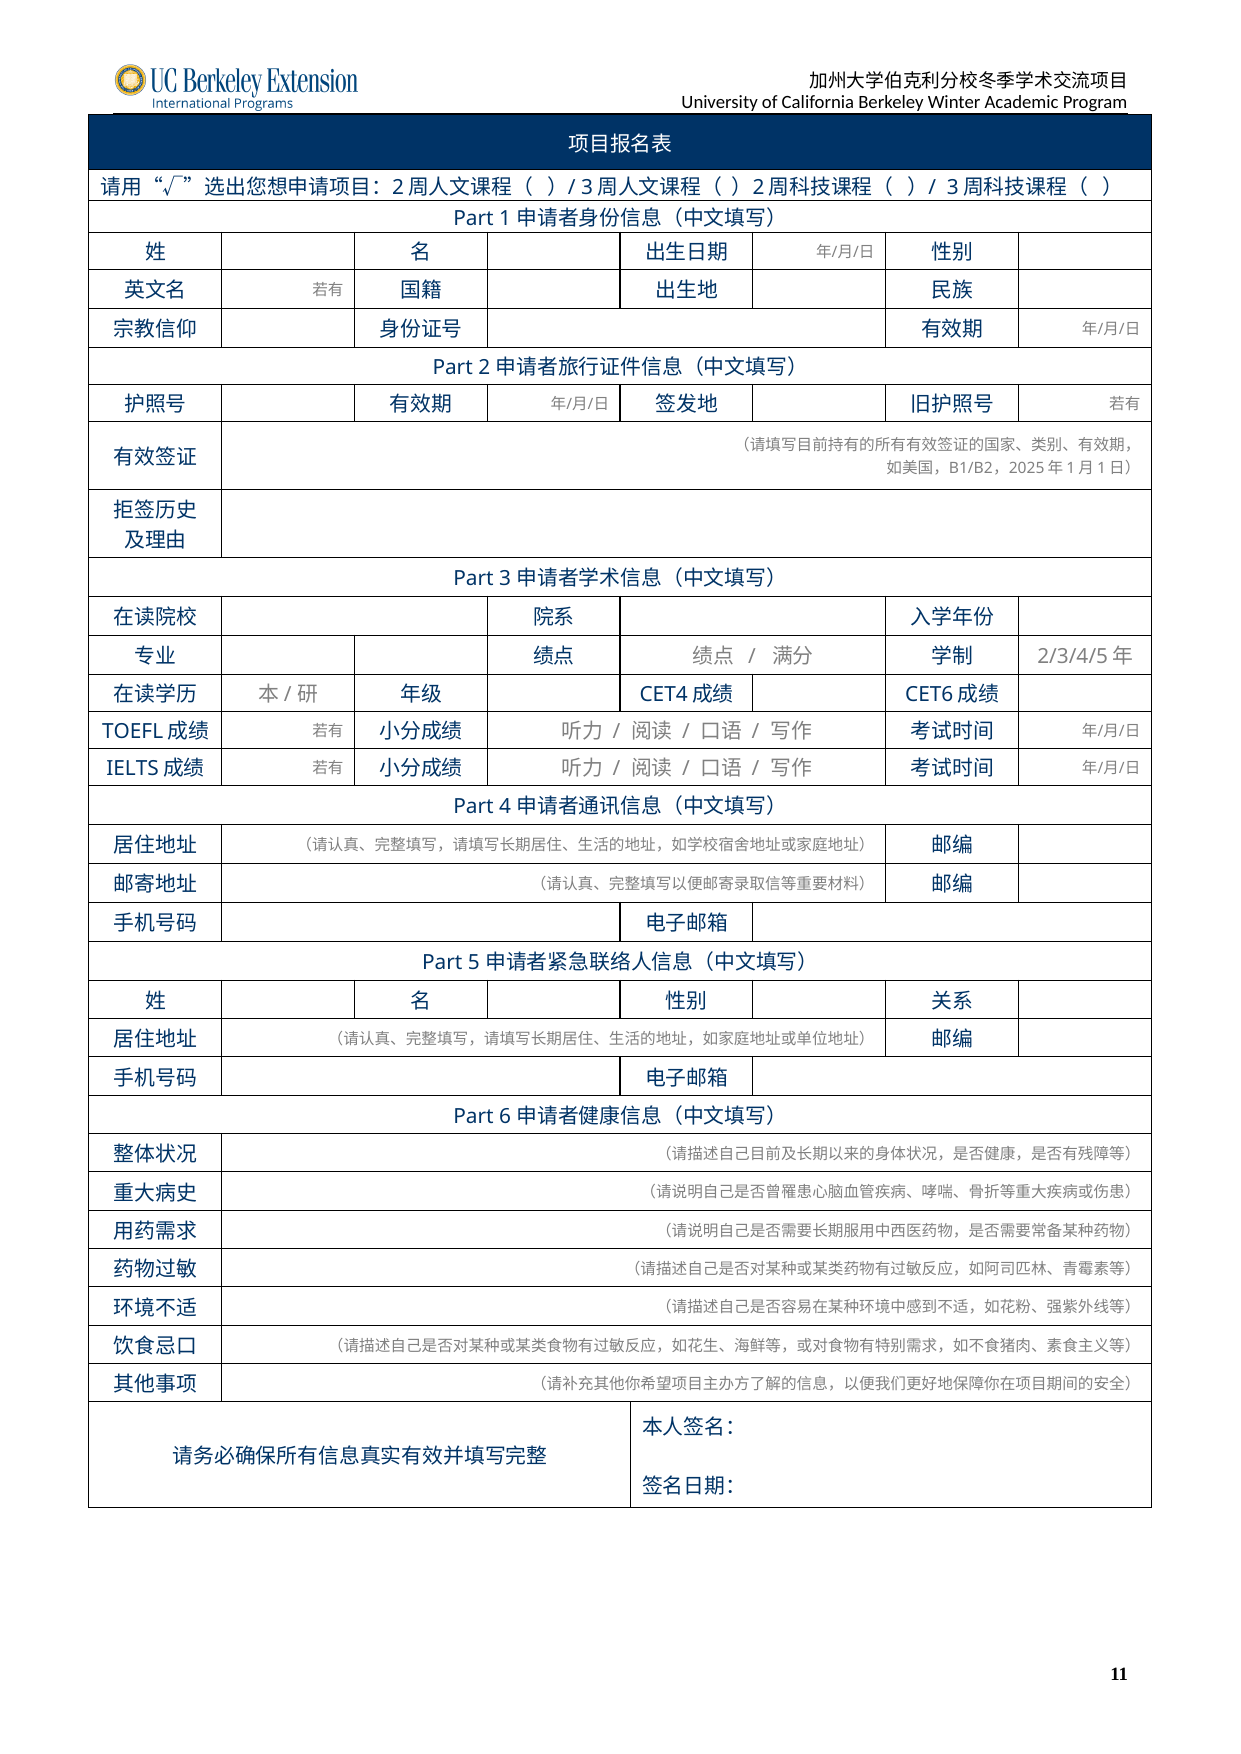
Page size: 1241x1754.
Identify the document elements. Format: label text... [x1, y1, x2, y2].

table_cell 绩点 [488, 636, 619, 673]
table_cell 有效期 [886, 309, 1018, 347]
table_cell 请用“√”选出您想申请项目：2周人文课程（ ）/ 3周人文课程（ ）2周科技课程（ ）/ 3周科技课程（ ） [89, 170, 1151, 200]
table_cell （请描述自己目前及长期以来的身体状况，是否健康，是否有残障等） [222, 1134, 1151, 1171]
table_cell [1019, 597, 1151, 634]
table_cell 若有 [1019, 385, 1151, 421]
table_cell 出生日期 [621, 233, 752, 269]
table_cell 邮编 [886, 1019, 1018, 1056]
table_cell 若有 [222, 270, 354, 308]
table_cell Part 4 申请者通讯信息（中文填写） [89, 786, 1151, 824]
table_cell [621, 597, 885, 634]
table_cell Part 5 申请者紧急联络人信息（中文填写） [89, 942, 1151, 979]
table_cell [753, 675, 885, 711]
table_cell 名 [355, 233, 487, 269]
table_cell [222, 981, 354, 1018]
table_cell （请补充其他你希望项目主办方了解的信息，以便我们更好地保障你在项目期间的安全） [222, 1364, 1151, 1401]
table_cell 姓 [89, 981, 221, 1018]
table_cell [1019, 981, 1151, 1018]
table_cell [488, 981, 619, 1018]
table_cell 年/月/日 [753, 233, 885, 269]
table_cell [355, 636, 487, 673]
table_cell Part 1 申请者身份信息（中文填写） [89, 201, 1151, 232]
table_cell TOEFL成绩 [89, 712, 221, 748]
table_cell [222, 233, 354, 269]
table_cell （请填写目前持有的所有有效签证的国家、类别、有效期， 如美国，B1/B2，2025年1月1日） [222, 422, 1151, 489]
table_cell [222, 490, 1151, 557]
table_cell IELTS成绩 [89, 749, 221, 785]
table_cell 姓 [89, 233, 221, 269]
table_cell [488, 309, 885, 347]
table_cell （请描述自己是否容易在某种环境中感到不适，如花粉、强紫外线等） [222, 1287, 1151, 1324]
table_cell [1019, 825, 1151, 863]
table_cell 在读学历 [89, 675, 221, 711]
table_cell 旧护照号 [886, 385, 1018, 421]
table_cell 整体状况 [89, 1134, 221, 1171]
table_cell 签发地 [621, 385, 752, 421]
table_cell 环境不适 [89, 1287, 221, 1324]
table_cell 关系 [886, 981, 1018, 1018]
table_cell （请说明自己是否曾罹患心脑血管疾病、哮喘、骨折等重大疾病或伤患） [222, 1172, 1151, 1209]
table_cell 重大病史 [89, 1172, 221, 1209]
table_cell 性别 [886, 233, 1018, 269]
table_cell [222, 597, 487, 634]
table_cell 年/月/日 [1019, 749, 1151, 785]
table_cell [222, 903, 619, 941]
table_cell 药物过敏 [89, 1249, 221, 1286]
table_cell Part 2 申请者旅行证件信息（中文填写） [89, 348, 1151, 384]
table_cell [753, 270, 885, 308]
table_cell 年/月/日 [488, 385, 619, 421]
table_header 项目报名表 [89, 115, 1151, 169]
table_cell 有效期 [355, 385, 487, 421]
picture [101, 58, 371, 114]
table_cell （请认真、完整填写，请填写长期居住、生活的地址，如家庭地址或单位地址） [222, 1019, 885, 1056]
table_cell [488, 675, 619, 711]
table_cell 请务必确保所有信息真实有效并填写完整 [89, 1402, 630, 1507]
table_cell [1019, 675, 1151, 711]
table_cell [753, 981, 885, 1018]
table_cell 专业 [89, 636, 221, 673]
table_cell [1019, 1019, 1151, 1056]
table_cell [1019, 270, 1151, 308]
table_cell 拒签历史 及理由 [89, 490, 221, 557]
table_cell 民族 [886, 270, 1018, 308]
table_cell CET6成绩 [886, 675, 1018, 711]
table_cell 听力 / 阅读 / 口语 / 写作 [488, 712, 885, 748]
table_cell 小分成绩 [355, 749, 487, 785]
table_cell [488, 233, 619, 269]
table_cell 2/3/4/5年 [1019, 636, 1151, 673]
table_cell [1019, 864, 1151, 902]
table_cell （请认真、完整填写，请填写长期居住、生活的地址，如学校宿舍地址或家庭地址） [222, 825, 885, 863]
table_cell （请认真、完整填写以便邮寄录取信等重要材料） [222, 864, 885, 902]
table_cell 英文名 [89, 270, 221, 308]
table_cell [753, 385, 885, 421]
table_cell 入学年份 [886, 597, 1018, 634]
table_cell CET4成绩 [621, 675, 752, 711]
table_cell 本人签名： 签名日期： [631, 1402, 1151, 1507]
table_cell [222, 385, 354, 421]
table_cell [488, 270, 619, 308]
table_cell 居住地址 [89, 1019, 221, 1056]
table_cell 宗教信仰 [89, 309, 221, 347]
table_cell 年级 [355, 675, 487, 711]
table_cell 手机号码 [89, 903, 221, 941]
table_cell Part 6 申请者健康信息（中文填写） [89, 1096, 1151, 1133]
table_cell 出生地 [621, 270, 752, 308]
table_cell 其他事项 [89, 1364, 221, 1401]
table_cell 小分成绩 [355, 712, 487, 748]
table_cell 性别 [621, 981, 752, 1018]
table_cell 绩点 / 满分 [621, 636, 885, 673]
table_cell 国籍 [355, 270, 487, 308]
table_cell 若有 [222, 712, 354, 748]
table_cell 考试时间 [886, 712, 1018, 748]
table_cell 若有 [222, 749, 354, 785]
table_cell 邮寄地址 [89, 864, 221, 902]
table_cell 有效签证 [89, 422, 221, 489]
table_cell 听力 / 阅读 / 口语 / 写作 [488, 749, 885, 785]
table_cell 考试时间 [886, 749, 1018, 785]
table_cell 手机号码 [89, 1057, 221, 1094]
table_cell [753, 1057, 1151, 1094]
table_cell （请描述自己是否对某种或某类药物有过敏反应，如阿司匹林、青霉素等） [222, 1249, 1151, 1286]
table_cell 用药需求 [89, 1211, 221, 1248]
table_cell 名 [355, 981, 487, 1018]
table_cell [222, 1057, 619, 1094]
table_cell [222, 309, 354, 347]
table_cell （请描述自己是否对某种或某类食物有过敏反应，如花生、海鲜等，或对食物有特别需求，如不食猪肉、素食主义等） [222, 1326, 1151, 1363]
table_cell 身份证号 [355, 309, 487, 347]
table_cell 本 / 研 [222, 675, 354, 711]
table_cell [753, 903, 1151, 941]
table_cell Part 3 申请者学术信息（中文填写） [89, 558, 1151, 596]
table_cell 院系 [488, 597, 619, 634]
table_cell 年/月/日 [1019, 712, 1151, 748]
table_cell 护照号 [89, 385, 221, 421]
table_cell 邮编 [886, 864, 1018, 902]
table_cell 学制 [886, 636, 1018, 673]
table_cell 饮食忌口 [89, 1326, 221, 1363]
table_cell （请说明自己是否需要长期服用中西医药物，是否需要常备某种药物） [222, 1211, 1151, 1248]
table_cell 在读院校 [89, 597, 221, 634]
table_cell 居住地址 [89, 825, 221, 863]
table_cell 电子邮箱 [621, 1057, 752, 1094]
table_cell 年/月/日 [1019, 309, 1151, 347]
table_cell [222, 636, 354, 673]
table_cell 邮编 [886, 825, 1018, 863]
table_cell [1019, 233, 1151, 269]
table_cell 电子邮箱 [621, 903, 752, 941]
